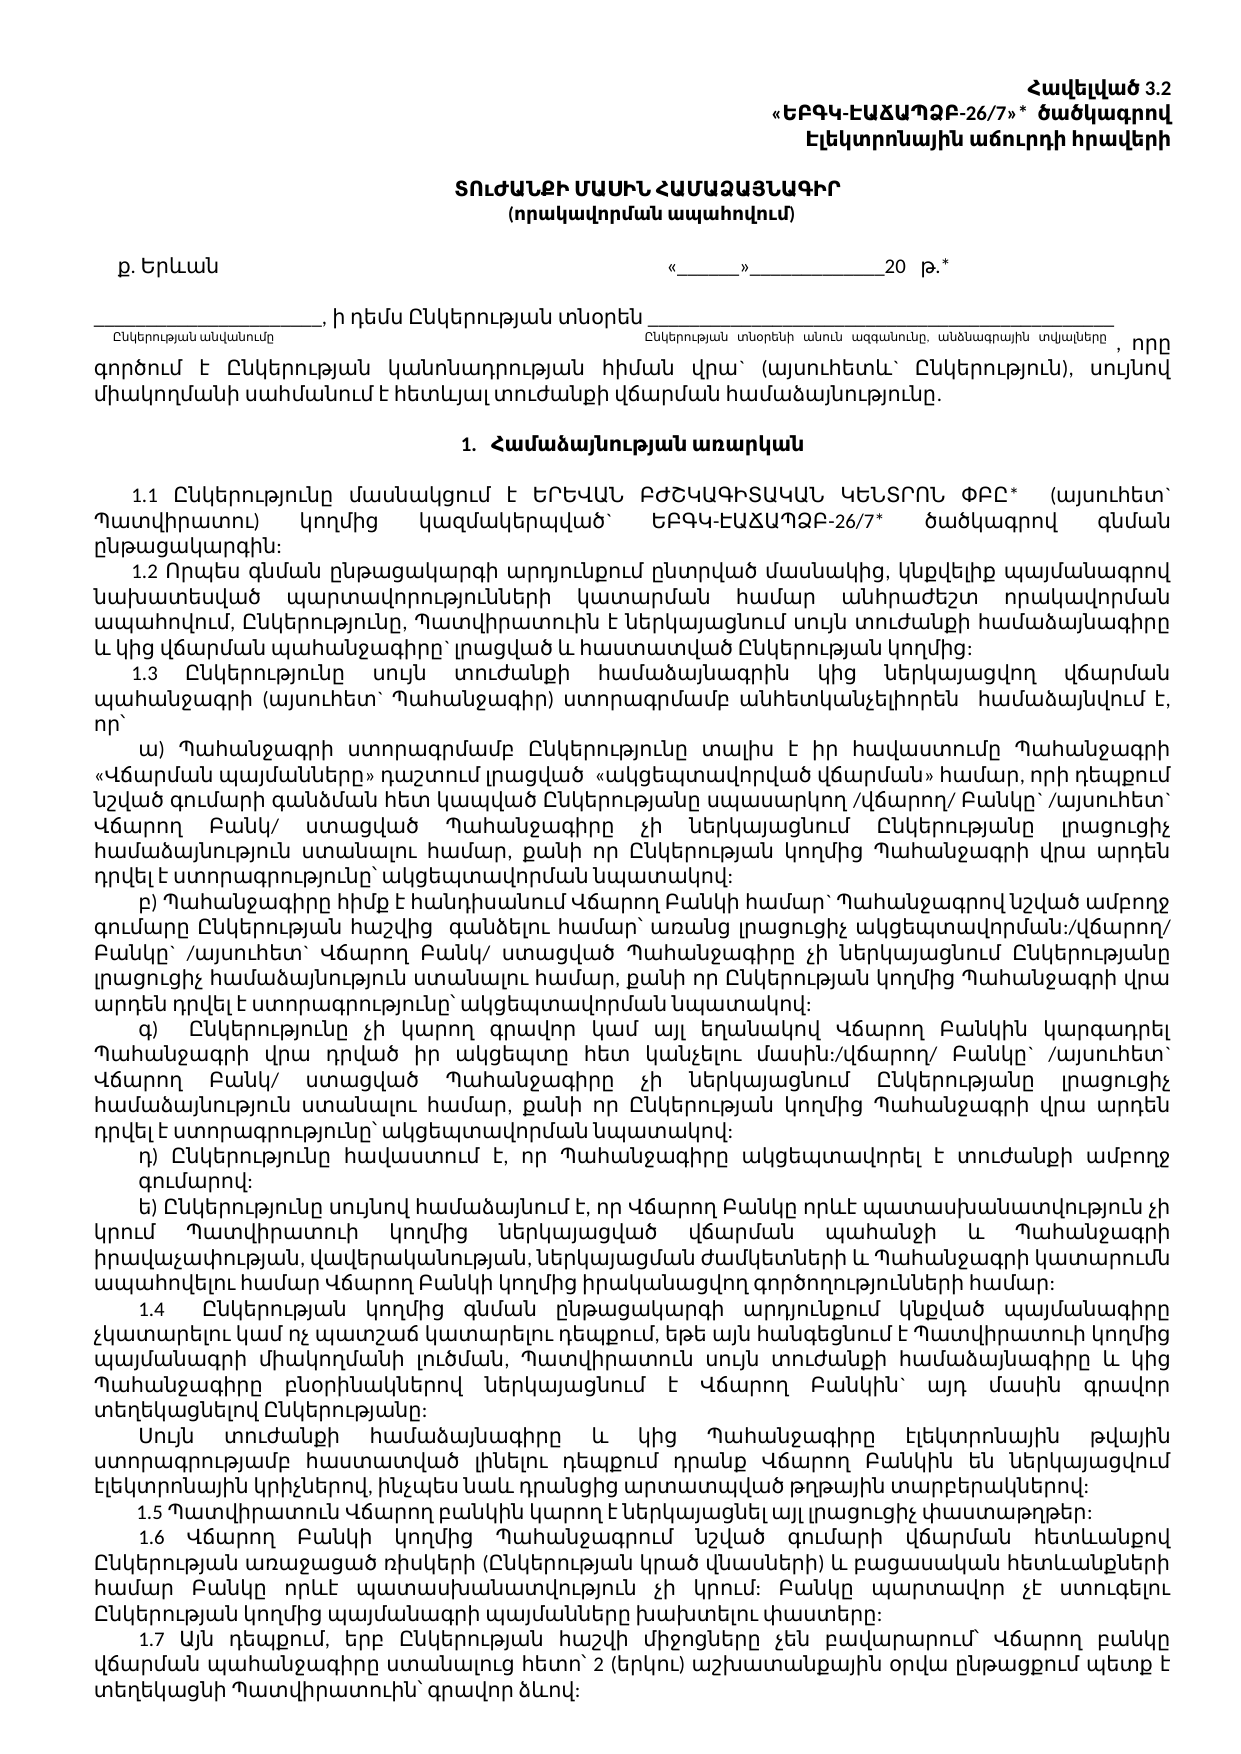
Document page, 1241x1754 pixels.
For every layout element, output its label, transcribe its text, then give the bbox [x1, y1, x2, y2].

text 1.2 Որպես գնման ընթացակարգի արդյունքում ընտրված մասնակից, կնքվելիք պայմանագրով նախատեսված պարտավորությունների կատարման համար անհրաժեշտ որակավորման ապահովում, Ընկերությունը, Պատվիրատուին է ներկայացնում սույն տուժանքի համաձայնագիրը և կից վճարման պահանջագիրը` լրացված և հաստատված Ընկերության կողմից: [94, 559, 1171, 660]
text բ) Պահանջագիրը հիմք է հանդիսանում Վճարող Բանկի համար` Պահանջագրով նշված ամբողջ գումարը Ընկերության հաշվից գանձելու համար՝ առանց լրացուցիչ ակցեպտավորման:/վճարող/ Բանկը` /այսուհետ` Վճարող Բանկ/ ստացված Պահանջագիրը չի ներկայացնում Ընկերությանը լրացուցիչ համաձայնություն ստանալու համար, քանի որ Ընկերության կողմից Պահանջագրի վրա արդեն դրվել է ստորագրությունը՝ ակցեպտավորման նպատակով: [94, 889, 1171, 1016]
text 1.5 Պատվիրատուն Վճարող բանկին կարող է ներկայացնել այլ լրացուցիչ փաստաթղթեր: [94, 1499, 1171, 1524]
text 1.6 Վճարող Բանկի կողմից Պահանջագրում նշված գումարի վճարման հետևանքով Ընկերության առաջացած ռիսկերի (Ընկերության կրած վնասների) և բացասական հետևանքների համար Բանկը որևէ պատասխանատվություն չի կրում: Բանկը պարտավոր չէ ստուգելու Ընկերության կողմից պայմանագրի պայմանները խախտելու փաստերը: [94, 1524, 1171, 1626]
text Էլեկտրոնային աճուրդի հրավերի [94, 126, 1171, 151]
text դ) Ընկերությունը հավաստում է, որ Պահանջագիրը ակցեպտավորել է տուժանքի ամբողջ գումարով: [138, 1143, 1171, 1194]
text ք. Երևան «______»_____________20 թ.* [94, 254, 1171, 279]
text 1.1 Ընկերությունը մասնակցում է ԵՐԵՎԱՆ ԲԺՇԿԱԳԻՏԱԿԱՆ ԿԵՆՏՐՈՆ ՓԲԸ* (այսուհետ` Պատվիրատու) կողմից կազմակերպված` ԵԲԳԿ-ԷԱՃԱՊՁԲ-26/7* ծածկագրով գնման ընթացակարգին: [94, 482, 1171, 559]
text Սույն տուժանքի համաձայնագիրը և կից Պահանջագիրը էլեկտրոնային թվային ստորագրությամբ հաստատված լինելու դեպքում դրանք Վճարող Բանկին են ներկայացվում էլեկտրոնային կրիչներով, ինչպես նաև դրանցից արտատպված թղթային տարբերակներով: [94, 1423, 1171, 1499]
text ՏՈւԺԱՆՔԻ ՄԱՍԻՆ ՀԱՄԱՁԱՅՆԱԳԻՐ [94, 177, 1171, 202]
text ե) Ընկերությունը սույնով համաձայնում է, որ Վճարող Բանկը որևէ պատասխանատվություն չի կրում Պատվիրատուի կողմից ներկայացված վճարման պահանջի և Պահանջագրի իրավաչափության, վավերականության, ներկայացման ժամկետների և Պահանջագրի կատարումն ապահովելու համար Վճարող Բանկի կողմից իրականացվող գործողությունների համար: [94, 1194, 1171, 1296]
text ա) Պահանջագրի ստորագրմամբ Ընկերությունը տալիս է իր հավաստումը Պահանջագրի «Վճարման պայմանները» դաշտում լրացված «ակցեպտավորված վճարման» համար, որի դեպքում նշված գումարի գանձման հետ կապված Ընկերությանը սպասարկող /վճարող/ Բանկը` /այսուհետ` Վճարող Բանկ/ ստացված Պահանջագիրը չի ներկայացնում Ընկերությանը լրացուցիչ համաձայնություն ստանալու համար, քանի որ Ընկերության կողմից Պահանջագրի վրա արդեն դրվել է ստորագրությունը՝ ակցեպտավորման նպատակով: [94, 737, 1171, 889]
text «ԵԲԳԿ-ԷԱՃԱՊՁԲ-26/7»* ծածկագրով [94, 100, 1171, 126]
text Հավելված 3.2 [94, 75, 1171, 100]
text 1.3 Ընկերությունը սույն տուժանքի համաձայնագրին կից ներկայացվող վճարման պահանջագրի (այսուհետ` Պահանջագիր) ստորագրմամբ անհետկանչելիորեն համաձայնվում է, որ՝ [94, 660, 1171, 737]
text 1.4 Ընկերության կողմից գնման ընթացակարգի արդյունքում կնքված պայմանագիրը չկատարելու կամ ոչ պատշաճ կատարելու դեպքում, եթե այն հանգեցնում է Պատվիրատուի կողմից պայմանագրի միակողմանի լուծման, Պատվիրատուն սույն տուժանքի համաձայնագիրը և կից Պահանջագիրը բնօրինակներով ներկայացնում է Վճարող Բանկին` այդ մասին գրավոր տեղեկացնելով Ընկերությանը: [94, 1296, 1171, 1423]
text ______________________, ի դեմս Ընկերության տնօրեն _____________________________________________ [94, 304, 1171, 330]
text գ) Ընկերությունը չի կարող գրավոր կամ այլ եղանակով Վճարող Բանկին կարգադրել Պահանջագրի վրա դրված իր ակցեպտը հետ կանչելու մասին:/վճարող/ Բանկը` /այսուհետ` Վճարող Բանկ/ ստացված Պահանջագիրը չի ներկայացնում Ընկերությանը լրացուցիչ համաձայնություն ստանալու համար, քանի որ Ընկերության կողմից Պահանջագրի վրա արդեն դրվել է ստորագրությունը՝ ակցեպտավորման նպատակով: [94, 1016, 1171, 1143]
text 1.7 Այն դեպքում, երբ Ընկերության հաշվի միջոցները չեն բավարարում՝ Վճարող բանկը վճարման պահանջագիրը ստանալուց հետո՝ 2 (երկու) աշխատանքային օրվա ընթացքում պետք է տեղեկացնի Պատվիրատուին՝ գրավոր ձևով: [94, 1626, 1171, 1702]
text (որակավորման ապահովում) [94, 202, 1171, 225]
text 1. Համաձայնության առարկան [94, 432, 1171, 457]
text Ընկերության անվանումը Ընկերության տնօրենի անուն ազգանունը, անձնագրային տվյալները , որը գործում է Ընկերության կանոնադրության հիման վրա` (այսուհետև` Ընկերություն), սույնով միակողմանի սահմանում է հետևյալ տուժանքի վճարման համաձայնությունը. [94, 330, 1171, 406]
